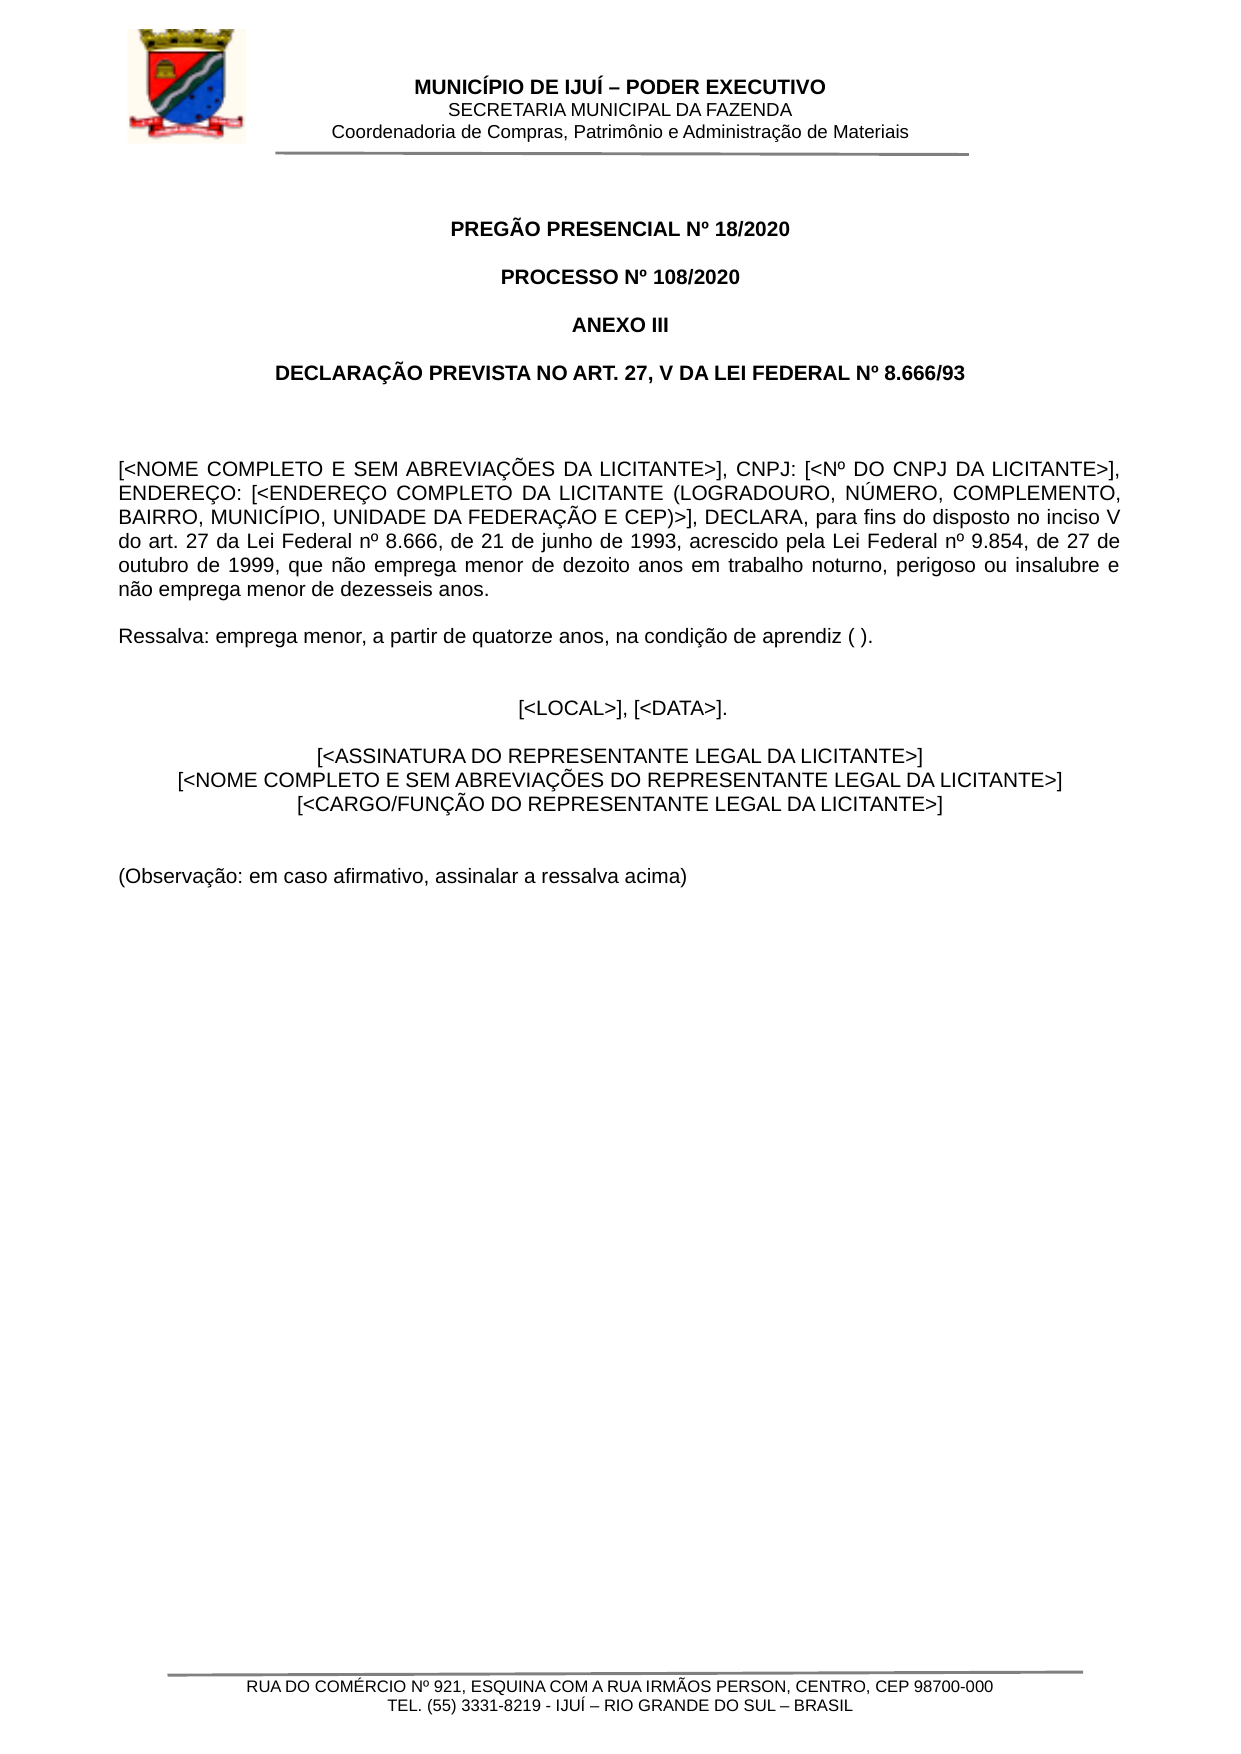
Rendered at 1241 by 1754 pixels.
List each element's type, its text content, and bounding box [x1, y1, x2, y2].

text [<NOME COMPLETO E SEM ABREVIAÇÕES DO REPRESENTANTE LEGAL DA LICITANTE>] [118, 768, 1122, 792]
text [<ASSINATURA DO REPRESENTANTE LEGAL DA LICITANTE>] [118, 744, 1122, 768]
text [<LOCAL>], [<DATA>]. [118, 696, 1122, 720]
text Ressalva: emprega menor, a partir de quatorze anos, na condição de aprendiz ( ). [118, 624, 1122, 648]
text (Observação: em caso afirmativo, assinalar a ressalva acima) [118, 864, 1122, 888]
picture [126, 29, 247, 146]
text PREGÃO PRESENCIAL Nº 18/2020 [118, 217, 1122, 241]
text PROCESSO Nº 108/2020 [118, 265, 1122, 289]
text ANEXO III [118, 313, 1122, 337]
text [<NOME COMPLETO E SEM ABREVIAÇÕES DA LICITANTE>], CNPJ: [<Nº DO CNPJ DA LICITANTE>], ENDEREÇO: [<ENDEREÇO COMPLETO DA LICITANTE (LOGRADOURO, NÚMERO, COMPLEMENTO, BAIRRO, MUNICÍPIO, UNIDADE DA FEDERAÇÃO E CEP)>], DECLARA, para fins do disposto no inciso V do art. 27 da Lei Federal nº 8.666, de 21 de junho de 1993, acrescido pela Lei Federal nº 9.854, de 27 de outubro de 1999, que não emprega menor de dezoito anos em trabalho noturno, perigoso ou insalubre e não emprega menor de dezesseis anos. [118, 457, 1122, 600]
text DECLARAÇÃO PREVISTA NO ART. 27, V DA LEI FEDERAL Nº 8.666/93 [118, 361, 1122, 385]
text [<CARGO/FUNÇÃO DO REPRESENTANTE LEGAL DA LICITANTE>] [118, 792, 1122, 816]
